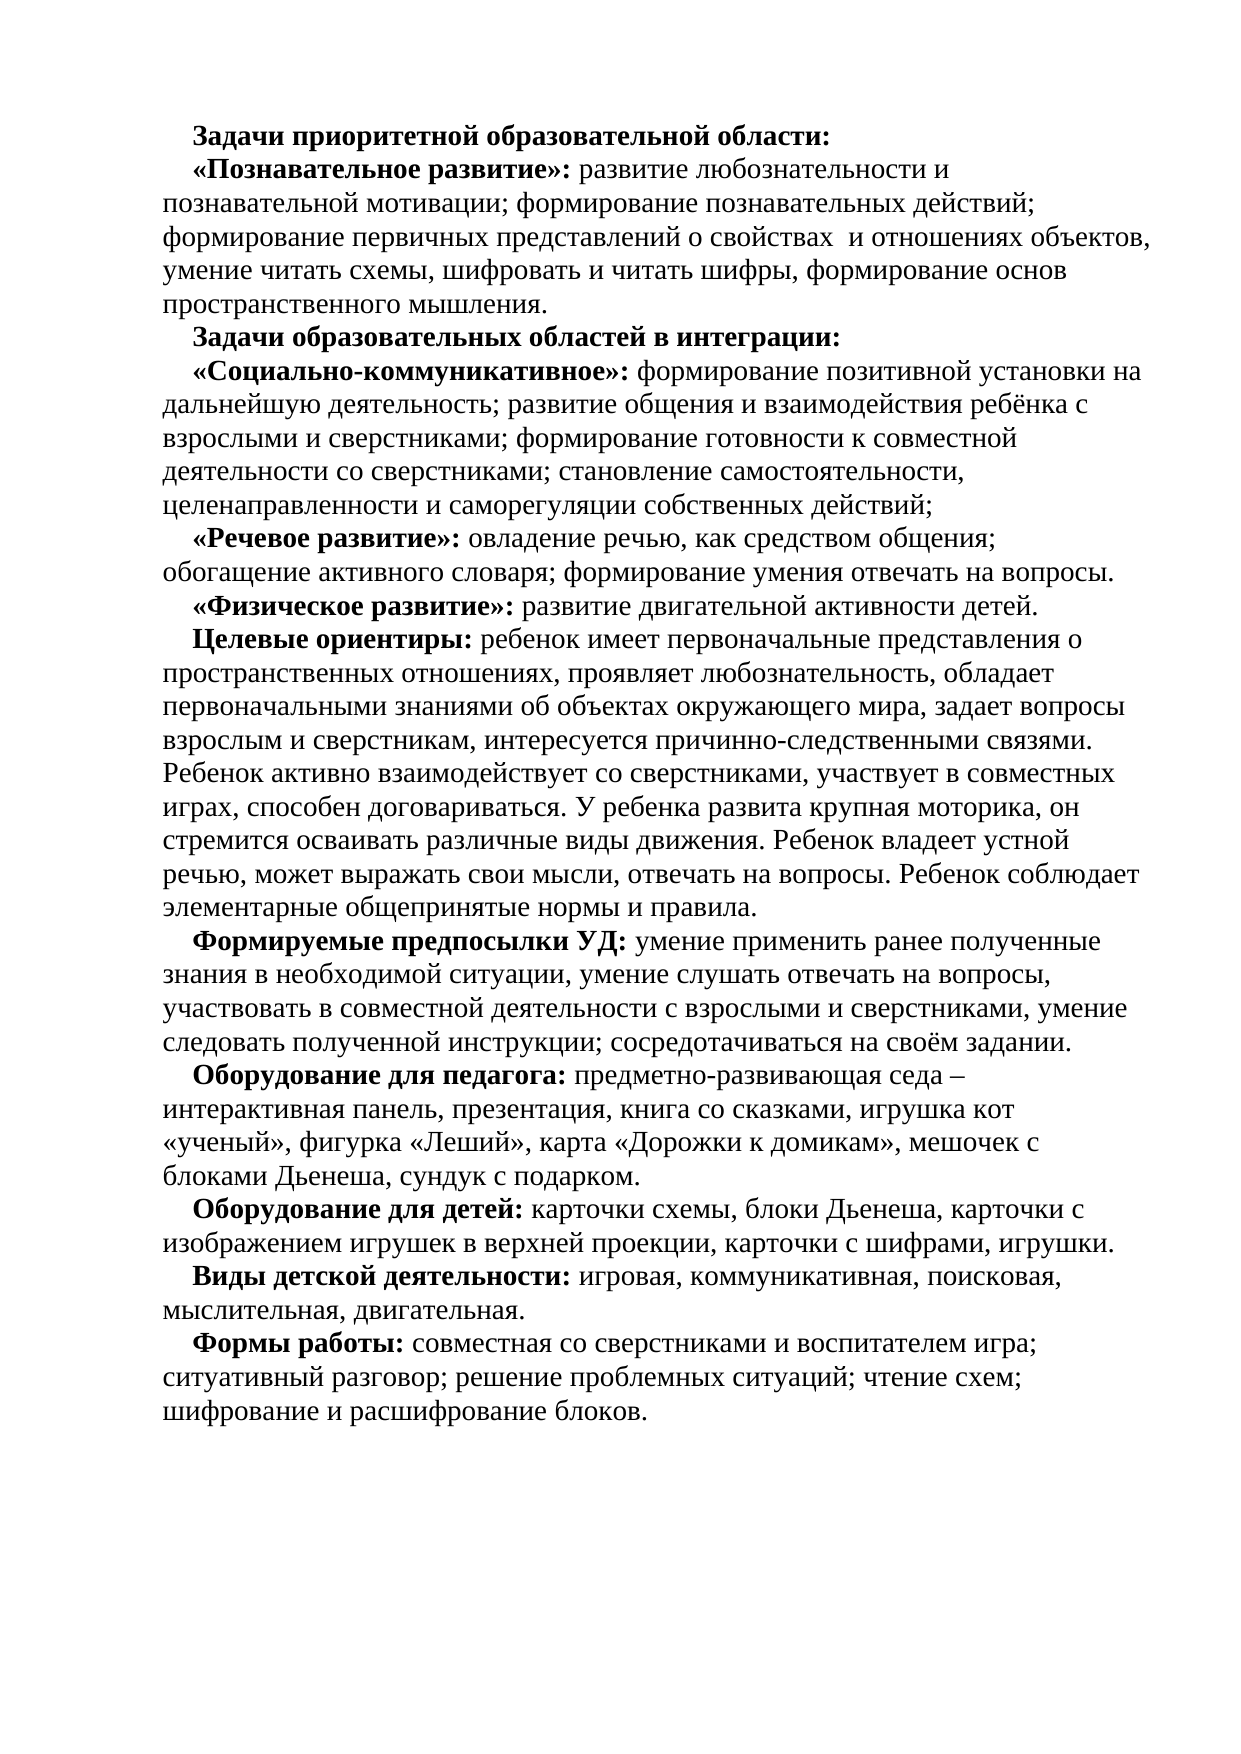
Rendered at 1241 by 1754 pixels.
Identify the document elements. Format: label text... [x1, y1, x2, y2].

text «Физическое развитие»: развитие двигательной активности детей. [162, 588, 1152, 621]
text Формируемые предпосылки УД: умение применить ранее полученные знания в необходимой ситуации, умение слушать отвечать на вопросы, участвовать в совместной деятельности с взрослыми и сверстниками, умение следовать полученной инструкции; сосредотачиваться на своём задании. [162, 923, 1152, 1057]
text Задачи образовательных областей в интеграции: [162, 319, 1152, 353]
text «Социально-коммуникативное»: формирование позитивной установки на дальнейшую деятельность; развитие общения и взаимодействия ребёнка с взрослыми и сверстниками; формирование готовности к совместной деятельности со сверстниками; становление самостоятельности, целенаправленности и саморегуляции собственных действий; [162, 353, 1152, 521]
text Оборудование для педагога: предметно-развивающая седа – интерактивная панель, презентация, книга со сказками, игрушка кот «ученый», фигурка «Леший», карта «Дорожки к домикам», мешочек с блоками Дьенеша, сундук с подарком. [162, 1057, 1152, 1191]
text Целевые ориентиры: ребенок имеет первоначальные представления о пространственных отношениях, проявляет любознательность, обладает первоначальными знаниями об объектах окружающего мира, задает вопросы взрослым и сверстникам, интересуется причинно-следственными связями. Ребенок активно взаимодействует со сверстниками, участвует в совместных играх, способен договариваться. У ребенка развита крупная моторика, он стремится осваивать различные виды движения. Ребенок владеет устной речью, может выражать свои мысли, отвечать на вопросы. Ребенок соблюдает элементарные общепринятые нормы и правила. [162, 621, 1152, 923]
text Оборудование для детей: карточки схемы, блоки Дьенеша, карточки с изображением игрушек в верхней проекции, карточки с шифрами, игрушки. [162, 1191, 1152, 1258]
text Формы работы: совместная со сверстниками и воспитателем игра; ситуативный разговор; решение проблемных ситуаций; чтение схем; шифрование и расшифрование блоков. [162, 1326, 1152, 1426]
text «Речевое развитие»: овладение речью, как средством общения; обогащение активного словаря; формирование умения отвечать на вопросы. [162, 521, 1152, 588]
text «Познавательное развитие»: развитие любознательности и познавательной мотивации; формирование познавательных действий; формирование первичных представлений о свойствах и отношениях объектов, умение читать схемы, шифровать и читать шифры, формирование основ пространственного мышления. [162, 152, 1152, 319]
text Виды детской деятельности: игровая, коммуникативная, поисковая, мыслительная, двигательная. [162, 1258, 1152, 1326]
text Задачи приоритетной образовательной области: [162, 118, 1152, 152]
